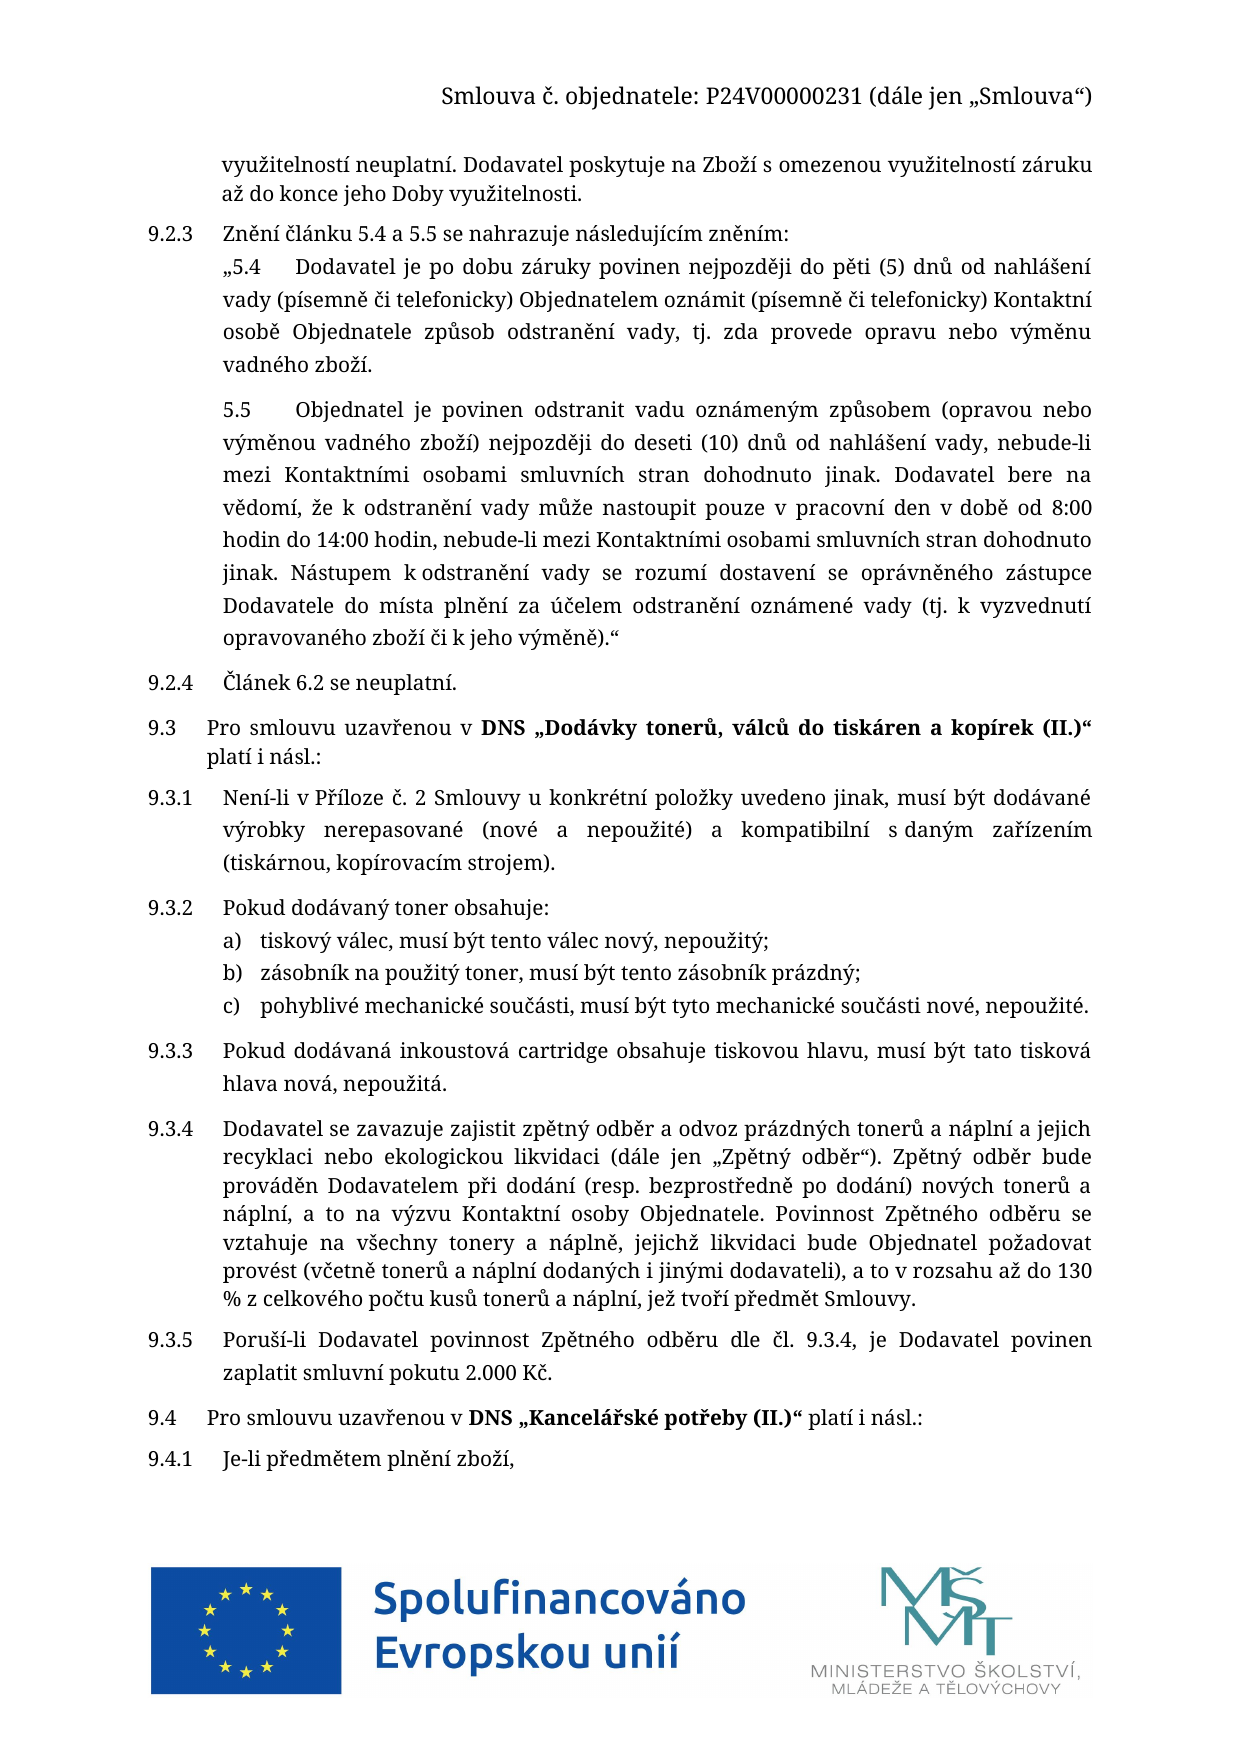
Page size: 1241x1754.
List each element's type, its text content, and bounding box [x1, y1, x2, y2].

list Pokud dodávaná inkoustová cartridge obsahuje tiskovou hlavu, musí být tato tisková hlava nová, nepoužitá. [148, 1036, 1093, 1097]
list pohyblivé mechanické součásti, musí být tyto mechanické součásti nové, nepoužité. [223, 991, 1093, 1019]
list Pro smlouvu uzavřenou v DNS „Kancelářské potřeby (II.)“ platí i násl.: [148, 1403, 1093, 1432]
list Znění článku 5.4 a 5.5 se nahrazuje následujícím zněním: [148, 219, 1093, 248]
list Dodavatel se zavazuje zajistit zpětný odběr a odvoz prázdných tonerů a náplní a jejich recyklaci nebo ekologickou likvidaci (dále jen „Zpětný odběr“). Zpětný odběr bude prováděn Dodavatelem při dodání (resp. bezprostředně po dodání) nových tonerů a náplní, a to na výzvu Kontaktní osoby Objednatele. Povinnost Zpětného odběru se vztahuje na všechny tonery a náplně, jejichž likvidaci bude Objednatel požadovat provést (včetně tonerů a náplní dodaných i jinými dodavateli), a to v rozsahu až do 130 % z celkového počtu kusů tonerů a náplní, jež tvoří předmět Smlouvy. [148, 1114, 1093, 1313]
list Je-li předmětem plnění zboží, [148, 1444, 1093, 1472]
list Pokud dodávaný toner obsahuje: [148, 893, 1093, 922]
list tiskový válec, musí být tento válec nový, nepoužitý; [223, 926, 1093, 954]
list zásobník na použitý toner, musí být tento zásobník prázdný; [223, 958, 1093, 987]
list Článek 6.2 se neuplatní. [148, 668, 1093, 697]
list „5.4 Dodavatel je po dobu záruky povinen nejpozději do pěti (5) dnů od nahlášení vady (písemně či telefonicky) Objednatelem oznámit (písemně či telefonicky) Kontaktní osobě Objednatele způsob odstranění vady, tj. zda provede opravu nebo výměnu vadného zboží. [223, 252, 1093, 378]
list Poruší-li Dodavatel povinnost Zpětného odběru dle čl. 9.3.4, je Dodavatel povinen zaplatit smluvní pokutu 2.000 Kč. [148, 1325, 1093, 1386]
list Pro smlouvu uzavřenou v DNS „Dodávky tonerů, válců do tiskáren a kopírek (II.)“ platí i násl.: [148, 713, 1093, 770]
list Není-li v Příloze č. 2 Smlouvy u konkrétní položky uvedeno jinak, musí být dodávané výrobky nerepasované (nové a nepoužité) a kompatibilní s daným zařízením (tiskárnou, kopírovacím strojem). [148, 783, 1093, 877]
picture [147, 1563, 1093, 1698]
list 5.5 Objednatel je povinen odstranit vadu oznámeným způsobem (opravou nebo výměnou vadného zboží) nejpozději do deseti (10) dnů od nahlášení vady, nebude-li mezi Kontaktními osobami smluvních stran dohodnuto jinak. Dodavatel bere na vědomí, že k odstranění vady může nastoupit pouze v pracovní den v době od 8:00 hodin do 14:00 hodin, nebude-li mezi Kontaktními osobami smluvních stran dohodnuto jinak. Nástupem k odstranění vady se rozumí dostavení se oprávněného zástupce Dodavatele do místa plnění za účelem odstranění oznámené vady (tj. k vyzvednutí opravovaného zboží či k jeho výměně).“ [223, 395, 1093, 652]
